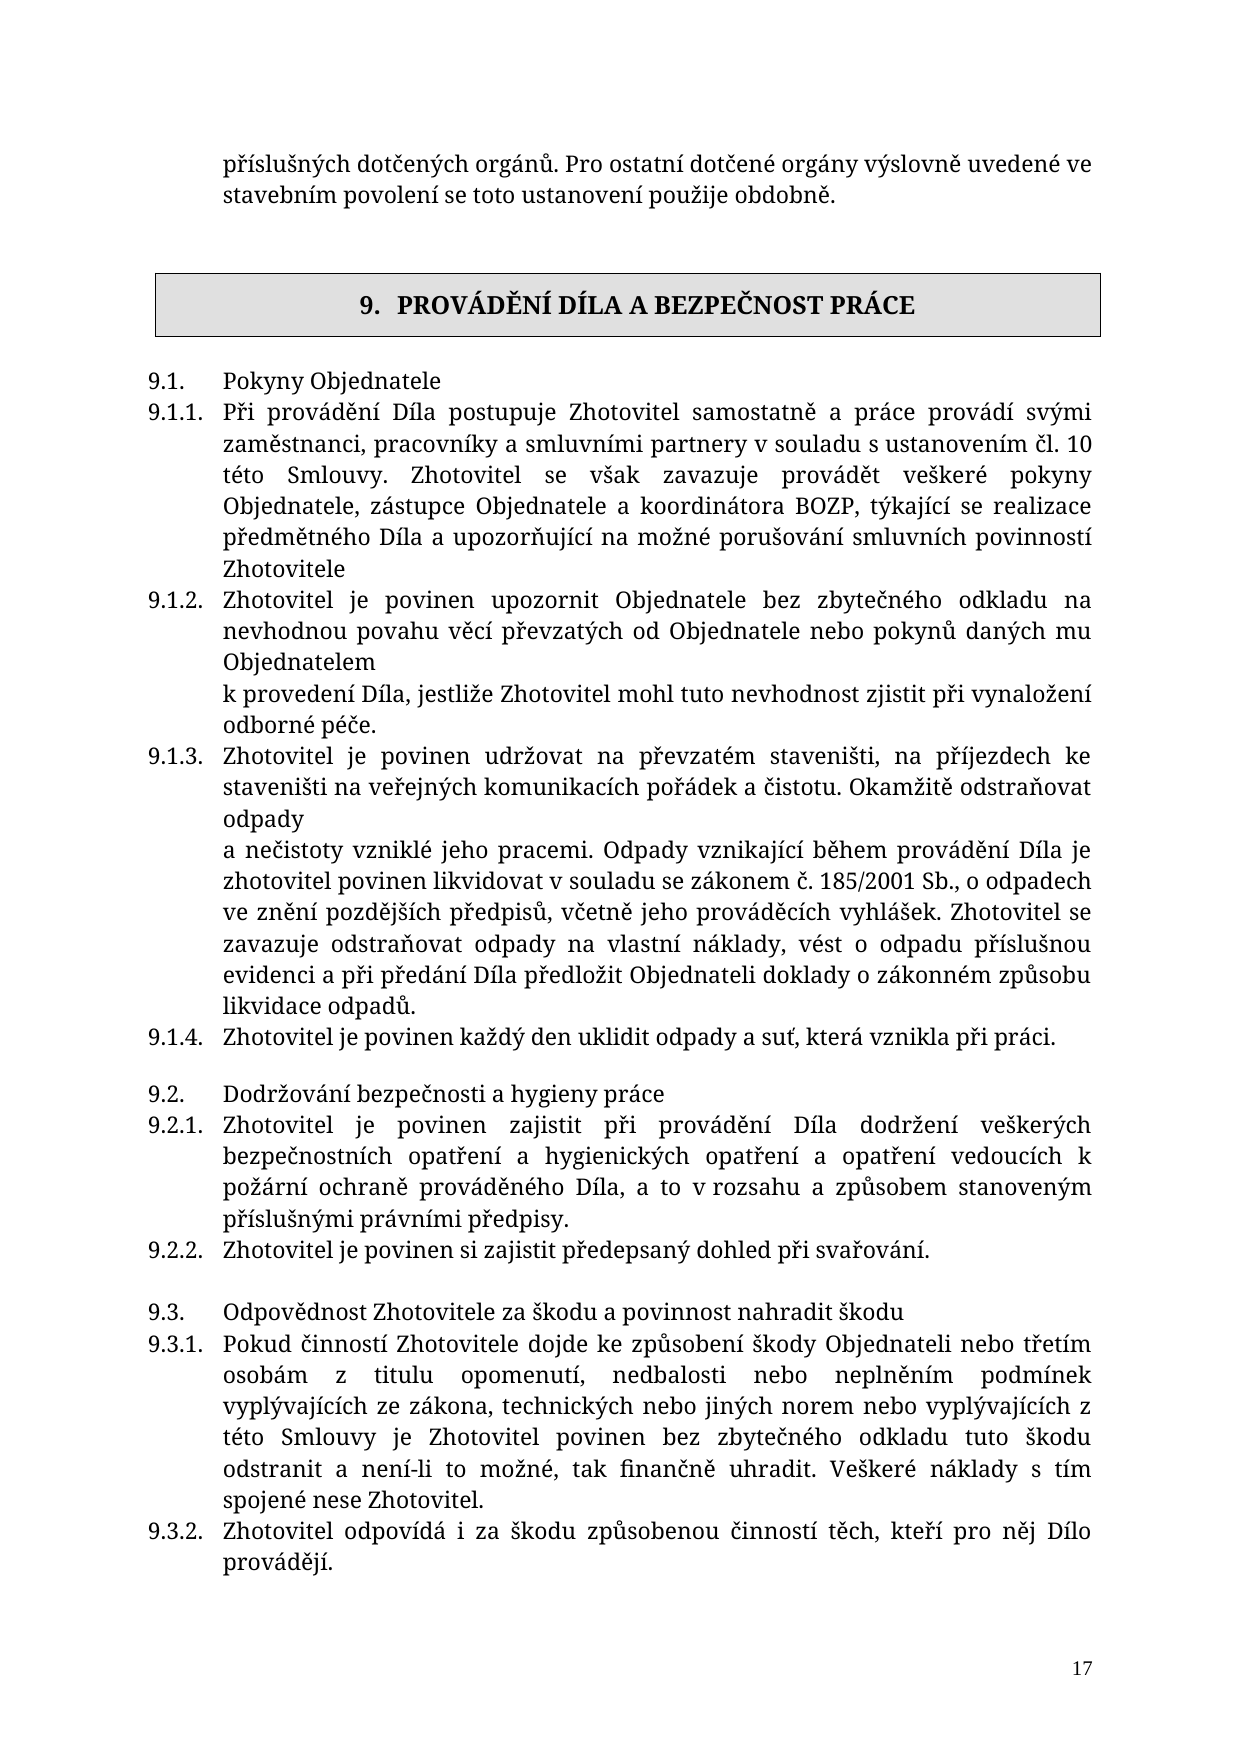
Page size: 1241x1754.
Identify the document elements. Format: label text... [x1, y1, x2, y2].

list Pokud činností Zhotovitele dojde ke způsobení škody Objednateli nebo třetím osobám z titulu opomenutí, nedbalosti nebo neplněním podmínek vyplývajících ze zákona, technických nebo jiných norem nebo vyplývajících z této Smlouvy je Zhotovitel povinen bez zbytečného odkladu tuto škodu odstranit a není-li to možné, tak finančně uhradit. Veškeré náklady s tím spojené nese Zhotovitel. [148, 1327, 1093, 1515]
list Při provádění Díla postupuje Zhotovitel samostatně a práce provádí svými zaměstnanci, pracovníky a smluvními partnery v souladu s ustanovením čl. 10 této Smlouvy. Zhotovitel se však zavazuje provádět veškeré pokyny Objednatele, zástupce Objednatele a koordinátora BOZP, týkající se realizace předmětného Díla a upozorňující na možné porušování smluvních povinností Zhotovitele [148, 396, 1093, 584]
list Pokyny Objednatele [148, 365, 1093, 396]
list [148, 148, 1093, 210]
list Zhotovitel je povinen upozornit Objednatele bez zbytečného odkladu na nevhodnou povahu věcí převzatých od Objednatele nebo pokynů daných mu Objednatelem k provedení Díla, jestliže Zhotovitel mohl tuto nevhodnost zjistit při vynaložení odborné péče. [148, 584, 1093, 740]
list Odpovědnost Zhotovitele za škodu a povinnost nahradit škodu [148, 1296, 1093, 1327]
list Dodržování bezpečnosti a hygieny práce [148, 1077, 1093, 1109]
list Zhotovitel je povinen si zajistit předepsaný dohled při svařování. [148, 1234, 1093, 1265]
list Zhotovitel je povinen udržovat na převzatém staveništi, na příjezdech ke staveništi na veřejných komunikacích pořádek a čistotu. Okamžitě odstraňovat odpady a nečistoty vzniklé jeho pracemi. Odpady vznikající během provádění Díla je zhotovitel povinen likvidovat v souladu se zákonem č. 185/2001 Sb., o odpadech ve znění pozdějších předpisů, včetně jeho prováděcích vyhlášek. Zhotovitel se zavazuje odstraňovat odpady na vlastní náklady, vést o odpadu příslušnou evidenci a při předání Díla předložit Objednateli doklady o zákonném způsobu likvidace odpadů. [148, 740, 1093, 1021]
list Zhotovitel je povinen každý den uklidit odpady a suť, která vznikla při práci. [148, 1021, 1093, 1052]
list Zhotovitel odpovídá i za škodu způsobenou činností těch, kteří pro něj Dílo provádějí. [148, 1515, 1093, 1577]
table_header Provádění díla a bezpečnost práce [156, 274, 1100, 336]
list Zhotovitel je povinen zajistit při provádění Díla dodržení veškerých bezpečnostních opatření a hygienických opatření a opatření vedoucích k požární ochraně prováděného Díla, a to v rozsahu a způsobem stanoveným příslušnými právními předpisy. [148, 1109, 1093, 1234]
